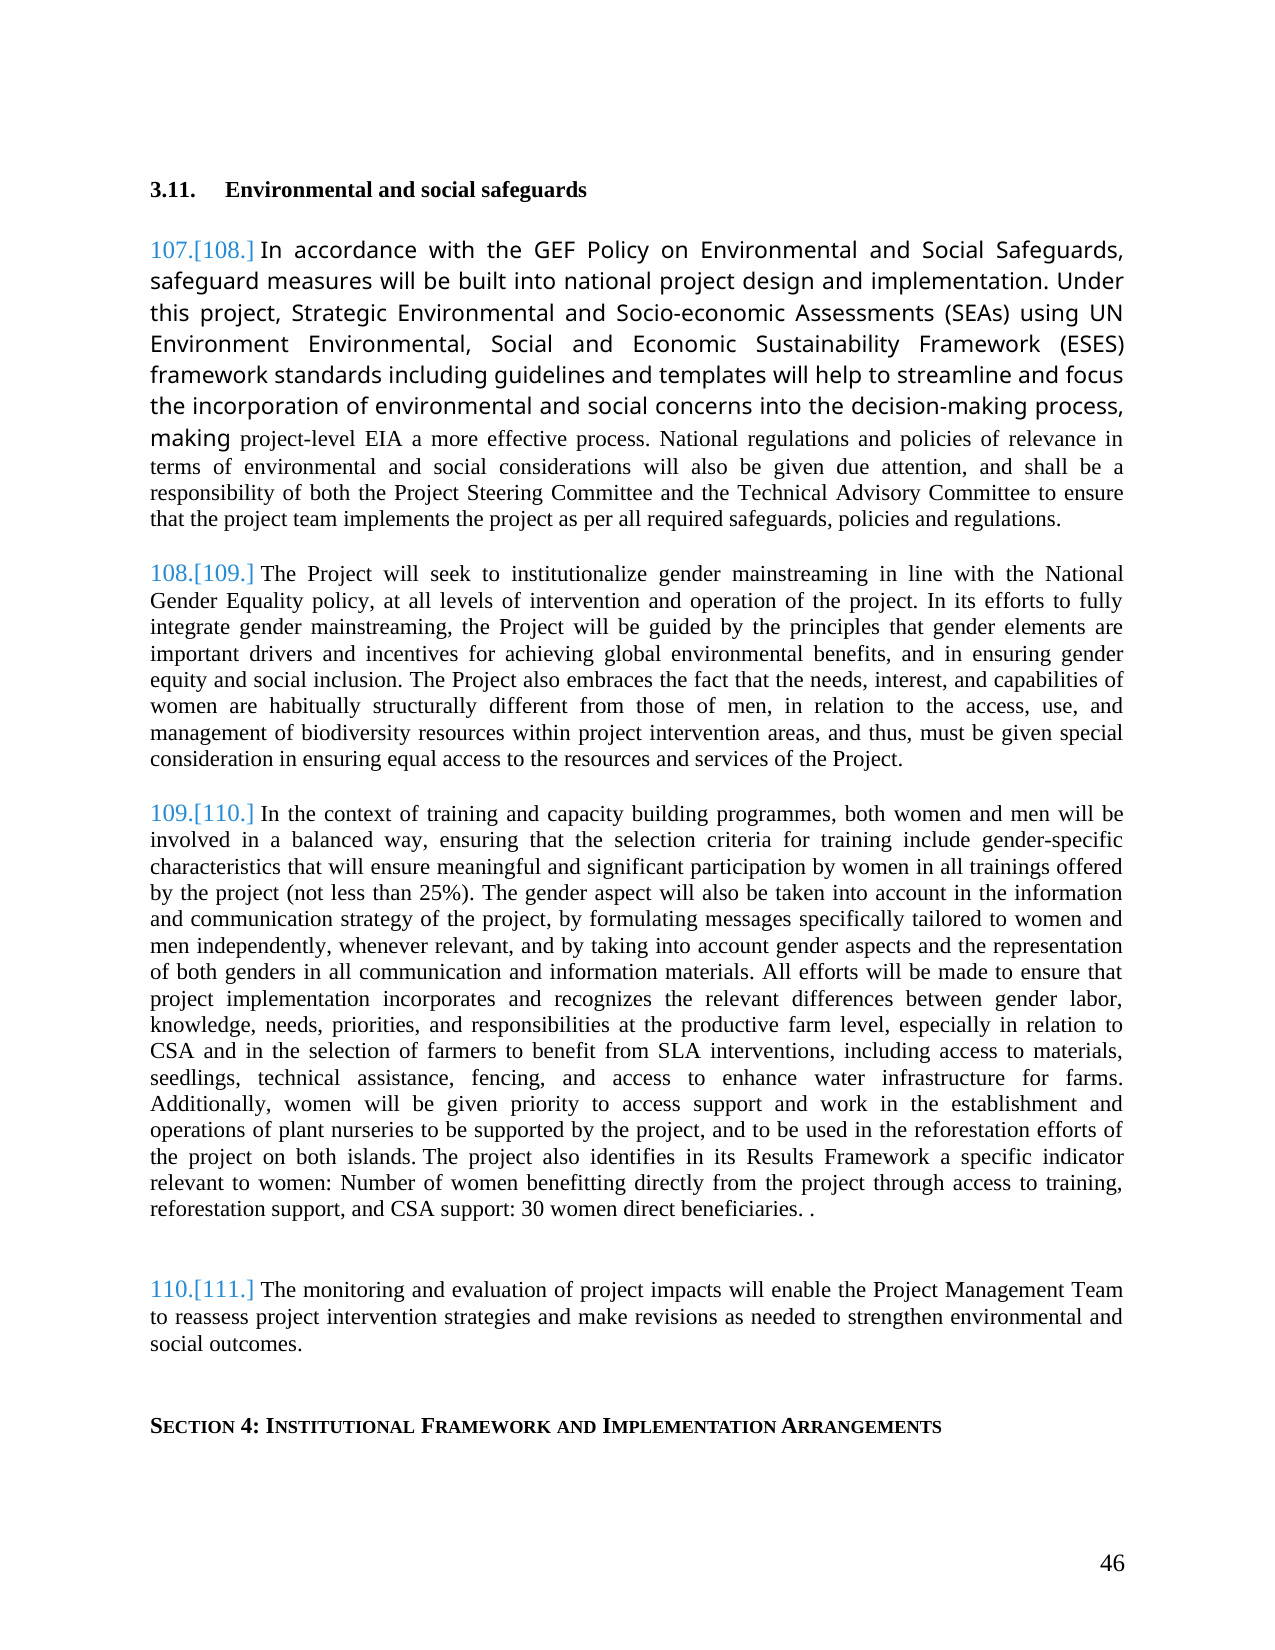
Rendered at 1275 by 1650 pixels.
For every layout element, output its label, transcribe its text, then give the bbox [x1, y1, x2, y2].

list Environmental and social safeguards [150, 176, 1125, 203]
list In the context of training and capacity building programmes, both women and men will be involved in a balanced way, ensuring that the selection criteria for training include gender-specific characteristics that will ensure meaningful and significant participation by women in all trainings offered by the project (not less than 25%). The gender aspect will also be taken into account in the information and communication strategy of the project, by formulating messages specifically tailored to women and men independently, whenever relevant, and by taking into account gender aspects and the representation of both genders in all communication and information materials. All efforts will be made to ensure that project implementation incorporates and recognizes the relevant differences between gender labor, knowledge, needs, priorities, and responsibilities at the productive farm level, especially in relation to CSA and in the selection of farmers to benefit from SLA interventions, including access to materials, seedlings, technical assistance, fencing, and access to enhance water infrastructure for farms. Additionally, women will be given priority to access support and work in the establishment and operations of plant nurseries to be supported by the project, and to be used in the reforestation efforts of the project on both islands. The project also identifies in its Results Framework a specific indicator relevant to women: Number of women benefitting directly from the project through access to training, reforestation support, and CSA support: 30 women direct beneficiaries. . [150, 798, 1125, 1222]
list The monitoring and evaluation of project impacts will enable the Project Management Team to reassess project intervention strategies and make revisions as needed to strengthen environmental and social outcomes. [150, 1274, 1125, 1356]
list In accordance with the GEF Policy on Environmental and Social Safeguards, safeguard measures will be built into national project design and implementation. Under this project, Strategic Environmental and Socio-economic Assessments (SEAs) using UN Environment Environmental, Social and Economic Sustainability Framework (ESES) framework standards including guidelines and templates will help to streamline and focus the incorporation of environmental and social concerns into the decision-making process, making project-level EIA a more effective process. National regulations and policies of relevance in terms of environmental and social considerations will also be given due attention, and shall be a responsibility of both the Project Steering Committee and the Technical Advisory Committee to ensure that the project team implements the project as per all required safeguards, policies and regulations. [150, 234, 1125, 532]
list The Project will seek to institutionalize gender mainstreaming in line with the National Gender Equality policy, at all levels of intervention and operation of the project. In its efforts to fully integrate gender mainstreaming, the Project will be guided by the principles that gender elements are important drivers and incentives for achieving global environmental benefits, and in ensuring gender equity and social inclusion. The Project also embraces the fact that the needs, interest, and capabilities of women are habitually structurally different from those of men, in relation to the access, use, and management of biodiversity resources within project intervention areas, and thus, must be given special consideration in ensuring equal access to the resources and services of the Project. [150, 558, 1125, 771]
subtitle Section 4: Institutional Framework and Implementation Arrangements [150, 1412, 1125, 1438]
